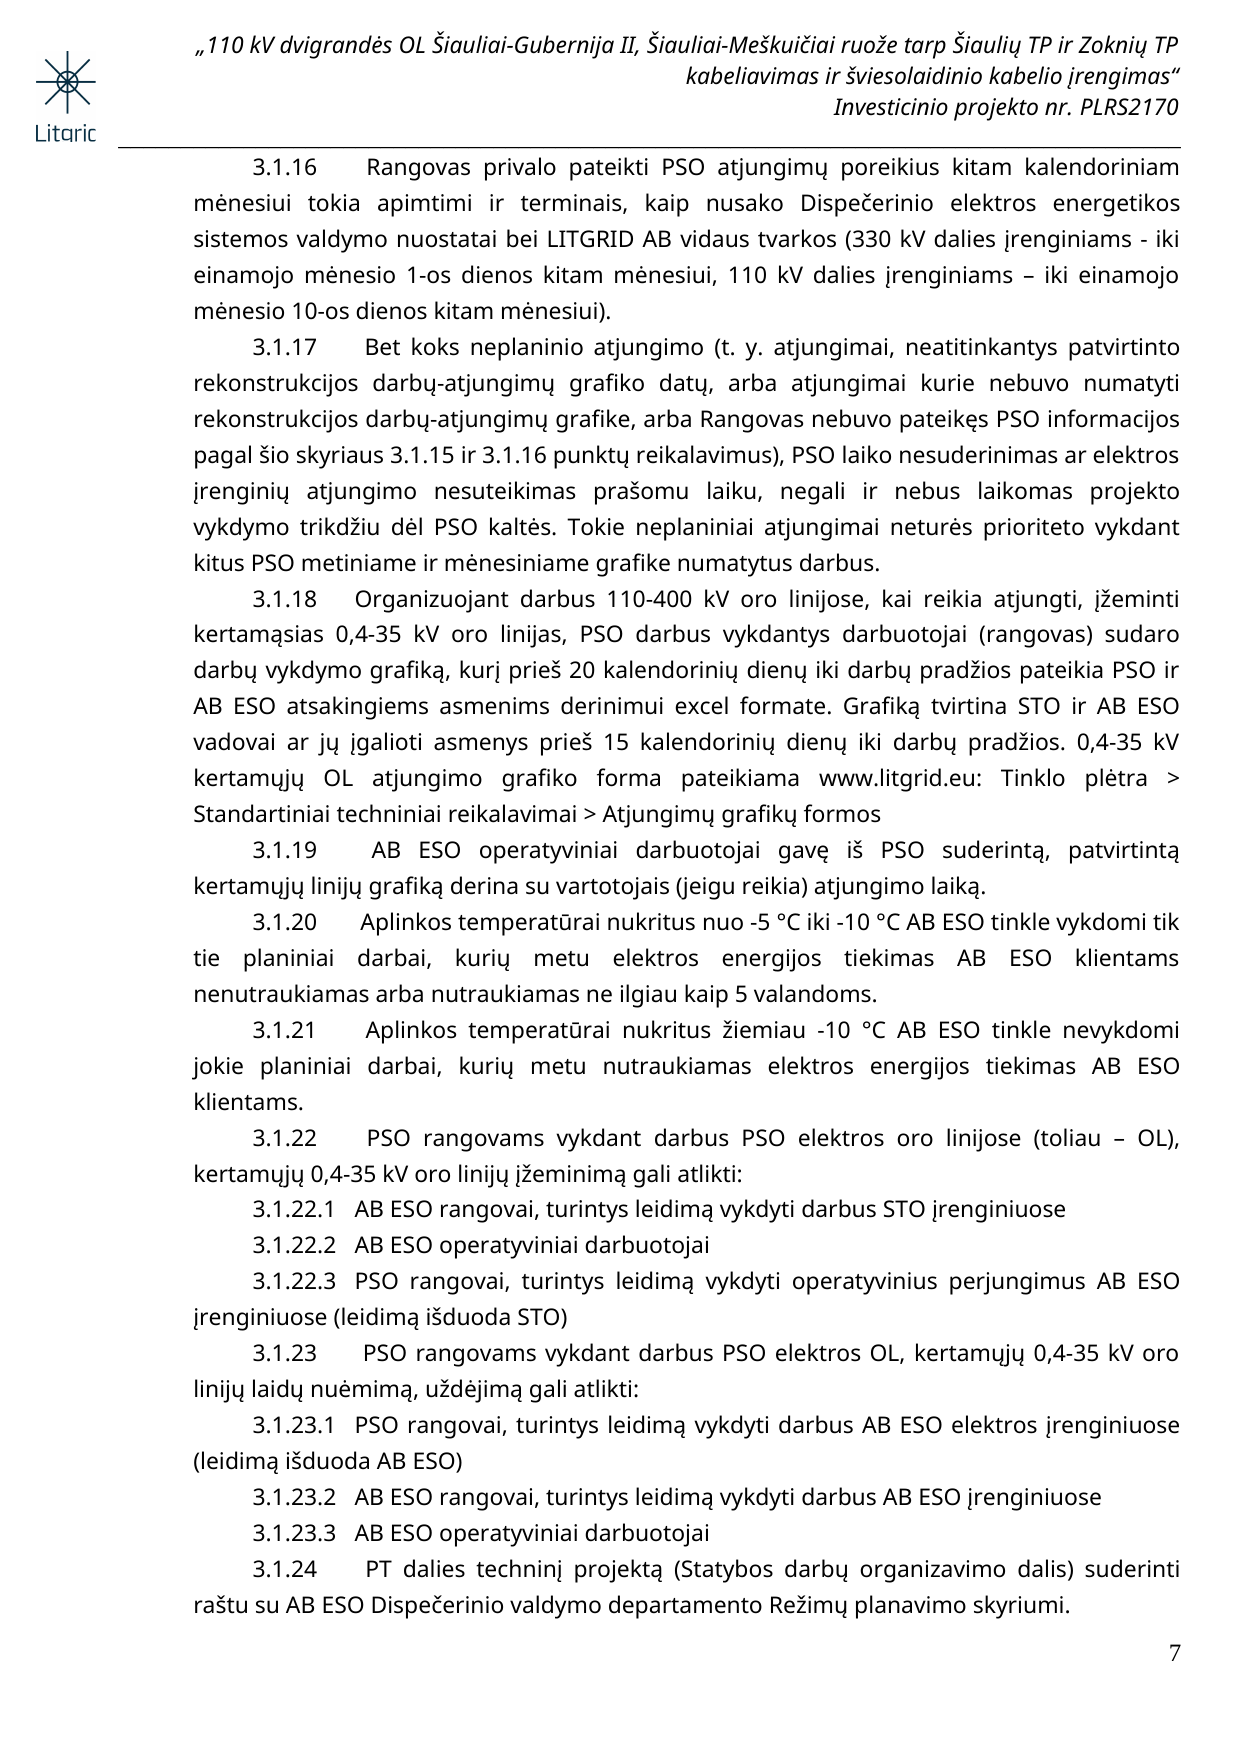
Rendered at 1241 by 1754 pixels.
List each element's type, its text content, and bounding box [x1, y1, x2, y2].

list Aplinkos temperatūrai nukritus žiemiau -10 °C AB ESO tinkle nevykdomi jokie planiniai darbai, kurių metu nutraukiamas elektros energijos tiekimas AB ESO klientams. [193, 1014, 1181, 1117]
list PSO rangovai, turintys leidimą vykdyti darbus AB ESO elektros įrenginiuose (leidimą išduoda AB ESO) [193, 1409, 1181, 1476]
list AB ESO rangovai, turintys leidimą vykdyti darbus AB ESO įrenginiuose [193, 1481, 1181, 1512]
picture [36, 51, 96, 142]
list AB ESO operatyviniai darbuotojai [193, 1517, 1181, 1548]
list PSO rangovams vykdant darbus PSO elektros OL, kertamųjų 0,4-35 kV oro linijų laidų nuėmimą, uždėjimą gali atlikti: [193, 1337, 1181, 1404]
list Aplinkos temperatūrai nukritus nuo -5 °C iki -10 °C AB ESO tinkle vykdomi tik tie planiniai darbai, kurių metu elektros energijos tiekimas AB ESO klientams nenutraukiamas arba nutraukiamas ne ilgiau kaip 5 valandoms. [193, 906, 1181, 1009]
list AB ESO operatyviniai darbuotojai gavę iš PSO suderintą, patvirtintą kertamųjų linijų grafiką derina su vartotojais (jeigu reikia) atjungimo laiką. [193, 834, 1181, 901]
list PSO rangovams vykdant darbus PSO elektros oro linijose (toliau – OL), kertamųjų 0,4-35 kV oro linijų įžeminimą gali atlikti: [193, 1122, 1181, 1189]
list AB ESO rangovai, turintys leidimą vykdyti darbus STO įrenginiuose [193, 1193, 1181, 1225]
list PT dalies techninį projektą (Statybos darbų organizavimo dalis) suderinti raštu su AB ESO Dispečerinio valdymo departamento Režimų planavimo skyriumi. [193, 1553, 1181, 1620]
list Bet koks neplaninio atjungimo (t. y. atjungimai, neatitinkantys patvirtinto rekonstrukcijos darbų-atjungimų grafiko datų, arba atjungimai kurie nebuvo numatyti rekonstrukcijos darbų-atjungimų grafike, arba Rangovas nebuvo pateikęs PSO informacijos pagal šio skyriaus 3.1.15 ir 3.1.16 punktų reikalavimus), PSO laiko nesuderinimas ar elektros įrenginių atjungimo nesuteikimas prašomu laiku, negali ir nebus laikomas projekto vykdymo trikdžiu dėl PSO kaltės. Tokie neplaniniai atjungimai neturės prioriteto vykdant kitus PSO metiniame ir mėnesiniame grafike numatytus darbus. [193, 331, 1181, 578]
list Organizuojant darbus 110-400 kV oro linijose, kai reikia atjungti, įžeminti kertamąsias 0,4-35 kV oro linijas, PSO darbus vykdantys darbuotojai (rangovas) sudaro darbų vykdymo grafiką, kurį prieš 20 kalendorinių dienų iki darbų pradžios pateikia PSO ir AB ESO atsakingiems asmenims derinimui excel formate. Grafiką tvirtina STO ir AB ESO vadovai ar jų įgalioti asmenys prieš 15 kalendorinių dienų iki darbų pradžios. 0,4-35 kV kertamųjų OL atjungimo grafiko forma pateikiama www.litgrid.eu: Tinklo plėtra > Standartiniai techniniai reikalavimai > Atjungimų grafikų formos [193, 582, 1181, 829]
list Rangovas privalo pateikti PSO atjungimų poreikius kitam kalendoriniam mėnesiui tokia apimtimi ir terminais, kaip nusako Dispečerinio elektros energetikos sistemos valdymo nuostatai bei LITGRID AB vidaus tvarkos (330 kV dalies įrenginiams - iki einamojo mėnesio 1-os dienos kitam mėnesiui, 110 kV dalies įrenginiams – iki einamojo mėnesio 10-os dienos kitam mėnesiui). [193, 151, 1181, 326]
list PSO rangovai, turintys leidimą vykdyti operatyvinius perjungimus AB ESO įrenginiuose (leidimą išduoda STO) [193, 1265, 1181, 1332]
list AB ESO operatyviniai darbuotojai [193, 1229, 1181, 1261]
